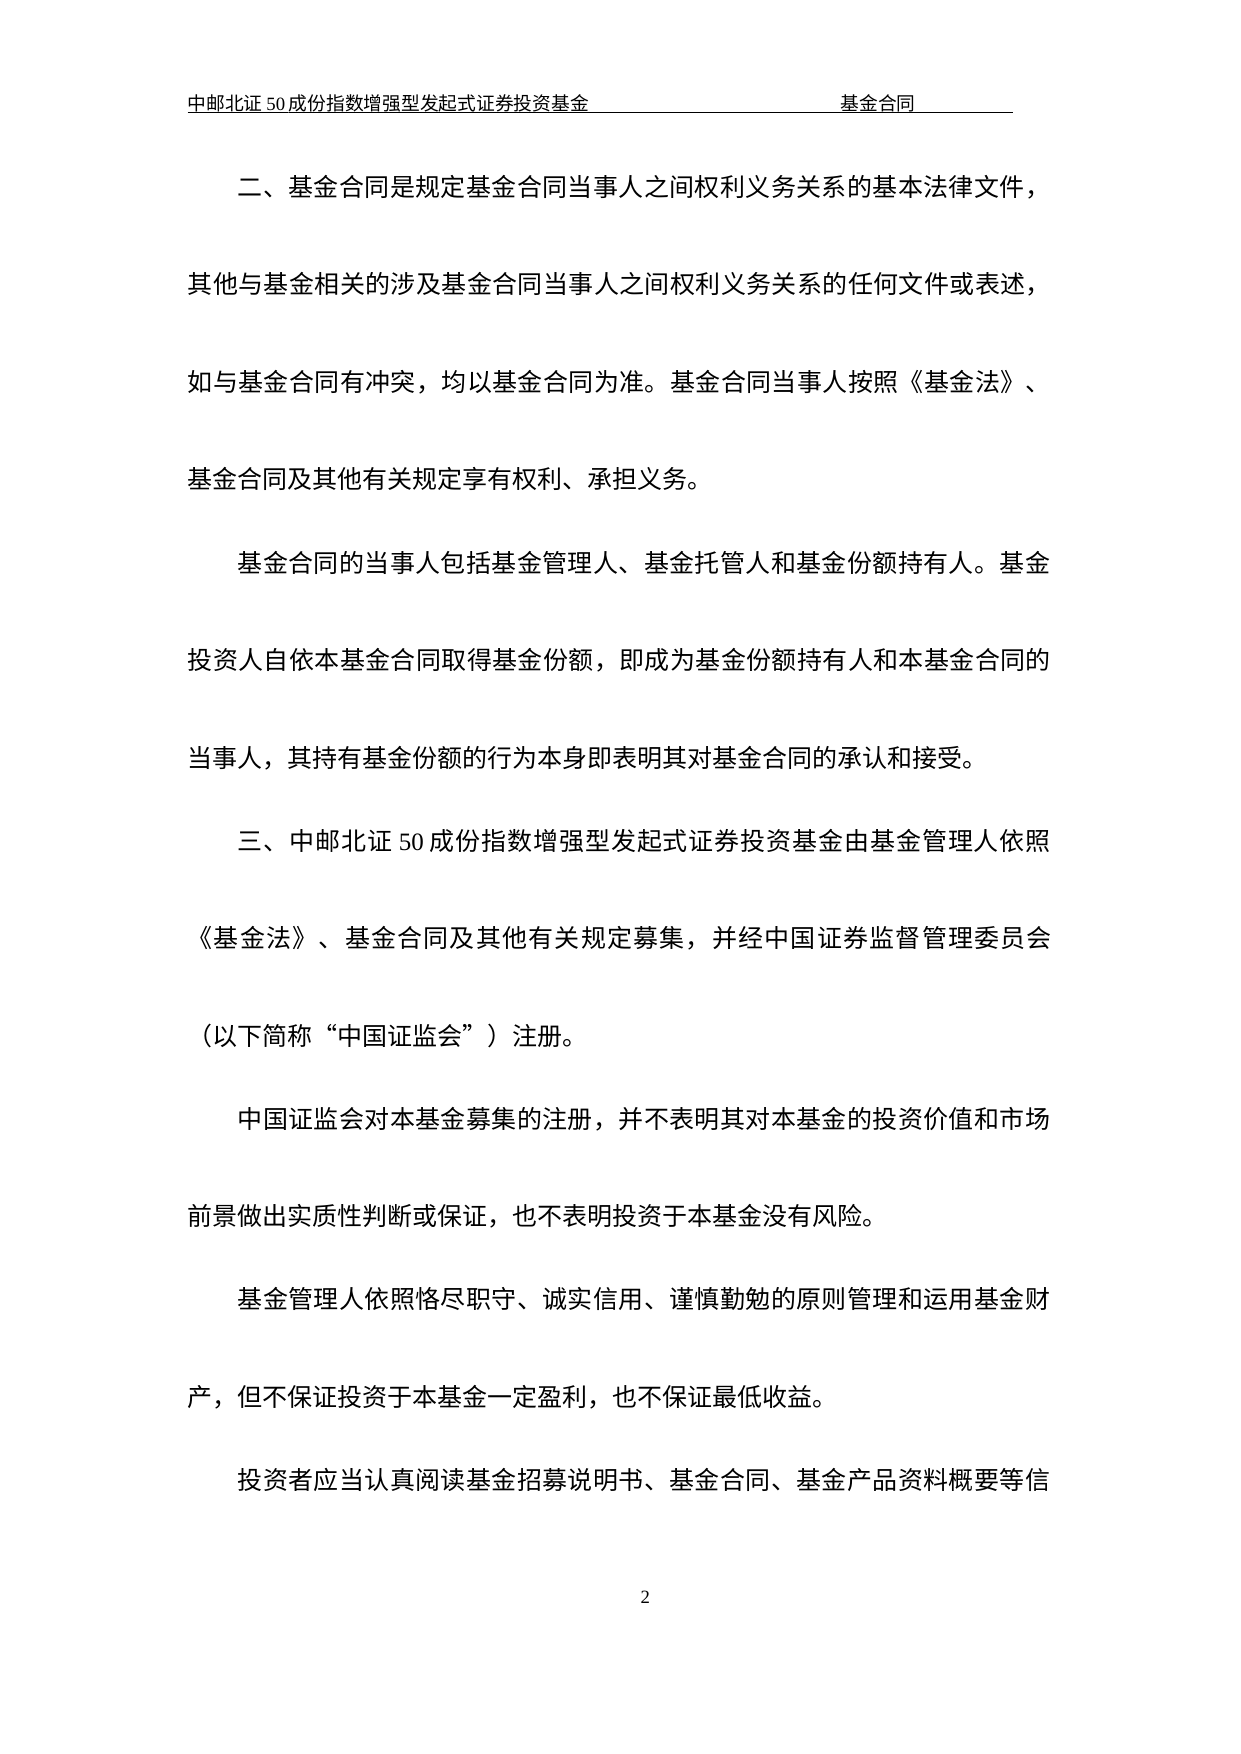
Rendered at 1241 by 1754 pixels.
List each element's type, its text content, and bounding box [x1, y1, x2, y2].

text 基金管理人依照恪尽职守、诚实信用、谨慎勤勉的原则管理和运用基金财产，但不保证投资于本基金一定盈利，也不保证最低收益。 [187, 1266, 1053, 1428]
text 三、中邮北证50成份指数增强型发起式证券投资基金由基金管理人依照《基金法》、基金合同及其他有关规定募集，并经中国证券监督管理委员会（以下简称“中国证监会”）注册。 [187, 807, 1053, 1067]
text 二、基金合同是规定基金合同当事人之间权利义务关系的基本法律文件，其他与基金相关的涉及基金合同当事人之间权利义务关系的任何文件或表述，如与基金合同有冲突，均以基金合同为准。基金合同当事人按照《基金法》、基金合同及其他有关规定享有权利、承担义务。 [187, 153, 1053, 511]
text 基金合同的当事人包括基金管理人、基金托管人和基金份额持有人。基金投资人自依本基金合同取得基金份额，即成为基金份额持有人和本基金合同的当事人，其持有基金份额的行为本身即表明其对基金合同的承认和接受。 [187, 529, 1053, 789]
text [187, 1446, 1053, 1511]
text 中国证监会对本基金募集的注册，并不表明其对本基金的投资价值和市场前景做出实质性判断或保证，也不表明投资于本基金没有风险。 [187, 1085, 1053, 1247]
